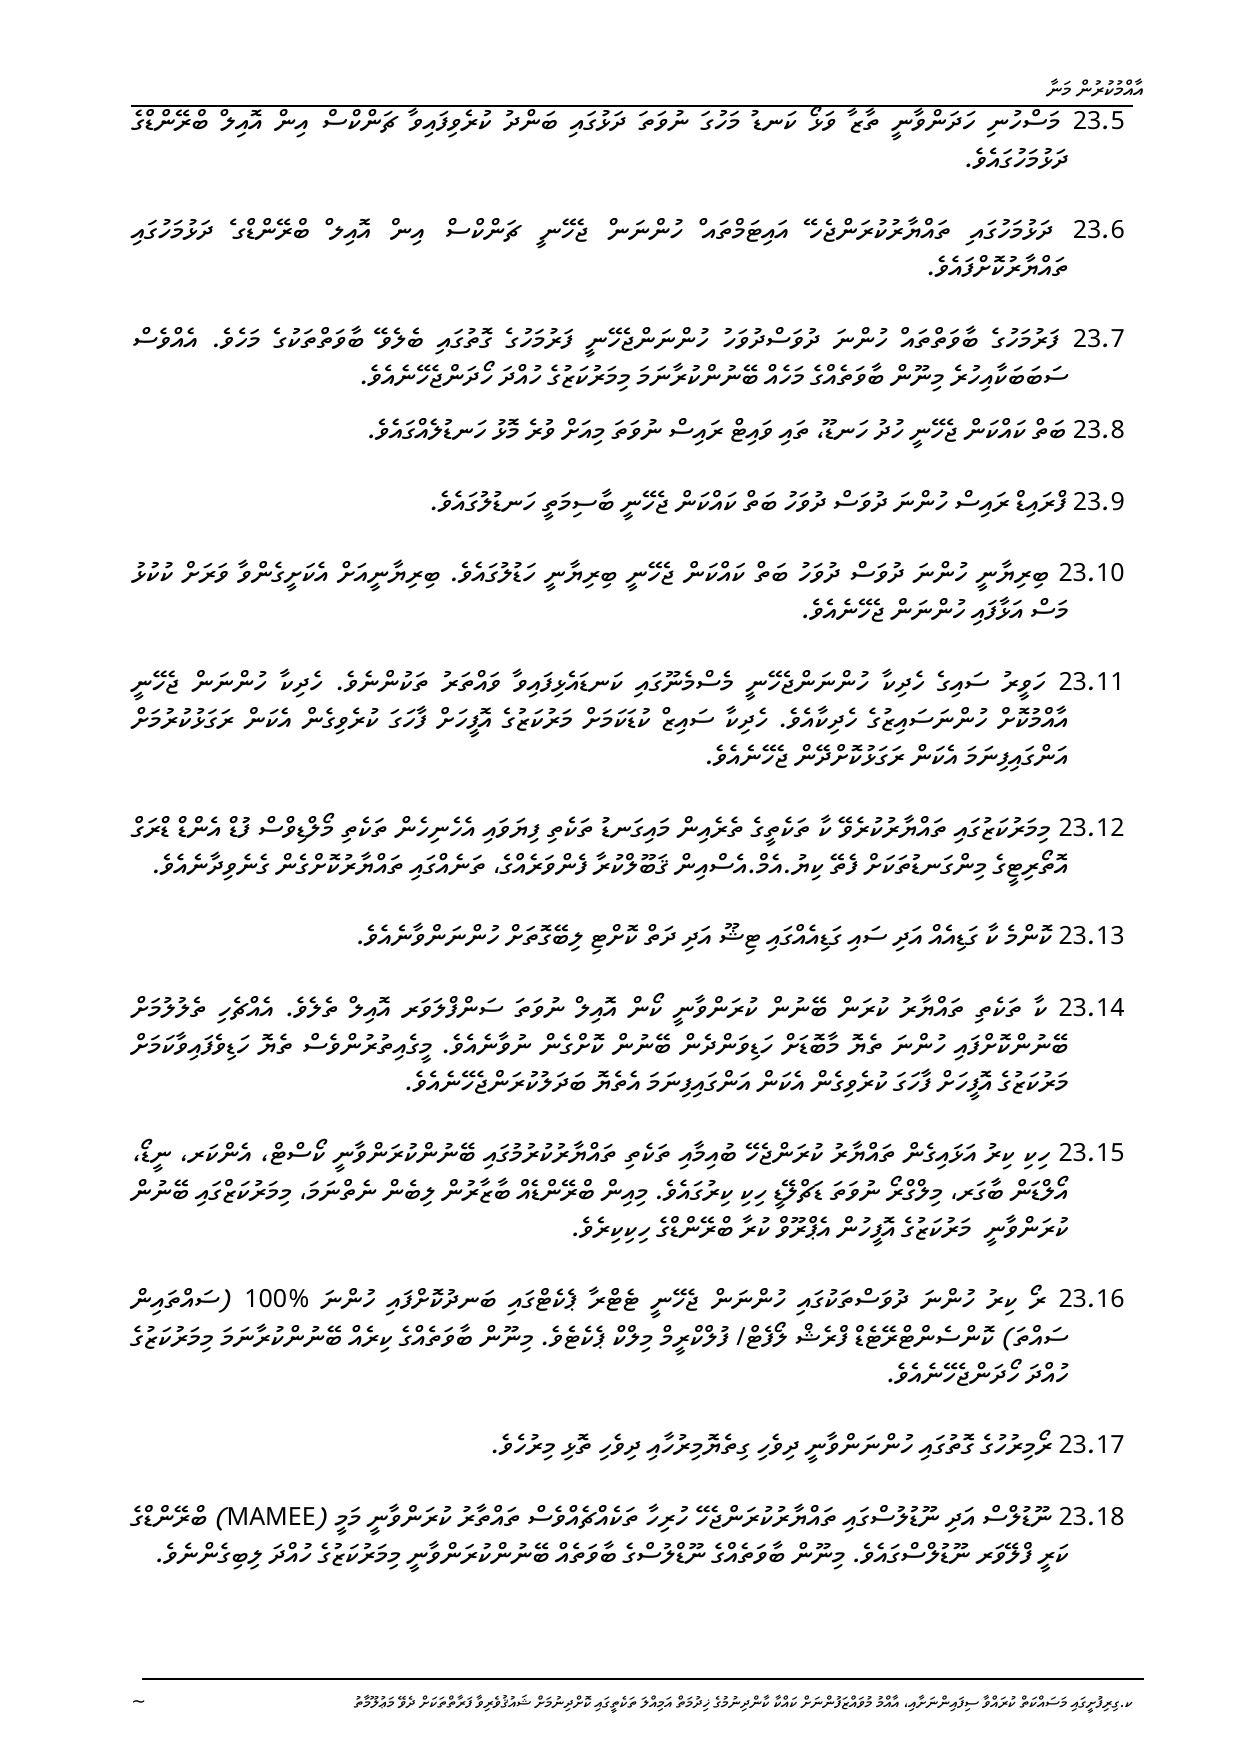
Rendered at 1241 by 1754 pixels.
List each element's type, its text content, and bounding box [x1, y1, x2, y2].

list 23.5 މަސްހުނި ހަދަންވާނީ ތާޒާ ވަޅޯ ކަނޑު މަހުގަ ނުވަތަ ދަޅުގައި ބަންދު ކުރެވިފައިވާ ޗަންކްސް އިން އޮއިލް ބްރޭންޑްގެ ދަޅުމަހުގައެވެ. [131, 103, 1125, 178]
list 23.8 ބަތް ކައްކަން ޖެހޭނީ ހުދު ހަނޑޫ، ތައި ވައިޓް ރައިސް ނުވަތަ މިއަށް ވުރެ މޮޅު ހަނޑުލެއްގައެވެ. [131, 412, 1125, 449]
list 23.9 ފްރައިޑް ރައިސް ހުންނަ ދުވަސް ދުވަހު ބަތް ކައްކަން ޖެހޭނީ ބާސިމަތީ ހަނޑުލުގައެވެ. [131, 483, 1125, 521]
list 23.6 ދަޅުމަހުގައި ތައްޔާރުކުރަންޖެހޭ އައިޓަމްތައް ހުންނަން ޖެހޭނީ ޗަންކްސް އިން އޮއިލް ބްރޭންޑްގެ ދަޅުމަހުގައި ތައްޔާރުކޮށްފައެވެ. [131, 212, 1125, 286]
list 23.16 ރޯ ކިރު ހުންނަ ދުވަސްތަކުގައި ހުންނަން ޖެހޭނީ ޓެޓްރާ ޕެކެޓްގައި ބަނދުކޮށްފައި ހުންނަ %100 (ސައްތައިން ސައްތަ) ކޮންސެންޓްރޭޓެޑް ފްރެޝް ލޯފެޓް/ ފުލްކްރީމް މިލްކް ޕެކެޓެވެ. މިނޫން ބާވަތެއްގެ ކިރެއް ބޭނުންކުރާނަމަ މިމަރުކަޒުގެ ހުއްދަ ހޯދަންޖެހޭނެއެވެ. [131, 1281, 1125, 1393]
list 23.12 މިމަރުކަޒުގައި ތައްޔާރުކުރެވޭ ކާ ތަކެތީގެ ތެރެއިން މައިގަނޑު ތަކެތި ފިޔަވައި އެހެނިހެން ތަކެތި މޯލްޑިވްސް ފުޑް އެންޑް ޑްރަގް އޮތޯރިޓީގެ މިންގަނޑުތަކަށް ފެތޭ ކިޔު.އެމް.އެސްއިން ޤަބޫލްކުރާ ފެންވަރެއްގެ، ތަނެއްގައި ތައްޔާރުކޮށްގެން ގެނެވިދާނެއެވެ. [131, 809, 1125, 884]
list 23.14 ކާ ތަކެތި ތައްޔާރު ކުރަން ބޭނުން ކުރަންވާނީ ކޯން އޮއިލް ނުވަތަ ސަންފްލަވަރ އޮއިލް ތެލެވެ. އެއްޗެހި ތެލުލުމަށް ބޭނުންކޮށްފައި ހުންނަ ތެޔޮ މާބޮޑަށް ހަޑިވަންދެން ބޭނުން ކޮށްގެން ނުވާނެއެވެ. މީގެއިތުރުންވެސް ތެޔޮ ހަޑިވެފައިވާކަމަށް މަރުކަޒުގެ އޮފީހަށް ފާހަގަ ކުރެވިގެން އެކަން އަންގައިފިނަމަ އެތެޔޮ ބަދަލުކުރަންޖެހޭނެއެވެ. [131, 989, 1125, 1101]
list 23.17 ރޯމިރުހުގެ ގޮތުގައި ހުންނަންވާނީ ދިވެހި ގިތެޔޮމިރުހާއި ދިވެހި ތޮޅި މިރުހެވެ. [131, 1427, 1125, 1464]
list 23.18 ނޫޑުލްސް އަދި ނޫޑުލުސްގައި ތައްޔާރުކުރަންޖެހޭ ހުރިހާ ތަކެއްޗެއްވެސް ތައްތާރު ކުރަންވާނީ މަމީ (MAMEE) ބްރޭންޑްގެ ކަރީ ފްލޭވަރ ނޫޑުލްސްގައެވެ. މިނޫން ބާވަތެއްގެ ނޫޑްލުސްގެ ބާވަތެއް ބޭނުންކުރަންވާނީ މިމަރުކަޒުގެ ހުއްދަ ލިބިގެންނެވެ. [131, 1498, 1125, 1573]
list 23.11 ހަވީރު ސައިގެ ހެދިކާ ހުންނަންޖެހޭނީ މެސްމެނޫގައި ކަނޑައެޅިފައިވާ ވައްތަރު ތަކުންނެވެ. ހެދިކާ ހުންނަން ޖެހޭނީ އާއްމުކޮށް ހުންނަސައިޒުގެ ހެދިކާއެވެ. ހެދިކާ ސައިޒް ކުޑަކަމަށް މަރުކަޒުގެ އޮފީހަށް ފާހަގަ ކުރެވިގެން އެކަން ރަގަޅުކުރުމަށް އަންގައިފިނަމަ އެކަން ރަގަޅުކޮށްދޭން ޖެހޭނެއެވެ. [131, 663, 1125, 775]
list 23.7 ފަރުމަހުގެ ބާވަތްތައް ހުންނަ ދުވަސްދުވަހު ހުންނަންޖެހޭނީ ފަރުމަހުގެ ގޮތުގައި ބެލެވޭ ބާވަތްތަކުގެ މަހެވެ. އެއްވެސް ސަބަބަކާއިހުރެ މިނޫން ބާވަތެއްގެ މަހެއް ބޭނުންކުރާނަމަ މިމަރުކަޒުގެ ހުއްދަ ހޯދަންޖެހޭނެއެވެ. [131, 320, 1125, 395]
list 23.13 ކޮންމެ ކާ ގަޑިއެއް އަދި ސައި ގަޑިއެއްގައި ޓިޝޫ އަދި ދަތް ކޮށްޓި ލިބޭގޮތަށް ހުންނަންވާނެއެވެ. [131, 918, 1125, 955]
list 23.15 ހިކި ކިރު އަޅައިގެން ތައްޔާރު ކުރަންޖެހޭ ބުއިމާއި ތަކެތި ތައްޔާރުކުރުމުގައި ބޭނުންކުރަންވާނީ ކޯސްޓް، އެންކަރ، ނީޑޯ، އޯލްޑަން ބާގަރ، މިލްގްރޯ ނުވަތަ ޑަޗްލޭޑީ ހިކި ކިރުގައެވެ. މިއިން ބްރޭންޑެއް ބާޒާރުން ލިބެން ނެތްނަމަ، މިމަރުކަޒްގައި ބޭނުން ކުރަންވާނީ މަރުކަޒުގެ އޮފީހުން އެޕްރޫވް ކުރާ ބްރޭންޑްގެ ހިކިކިރެވެ. [131, 1135, 1125, 1247]
list 23.10 ބިރިޔާނީ ހުންނަ ދުވަސް ދުވަހު ބަތް ކައްކަން ޖެހޭނީ ބިރިޔާނީ ހަޑުލުގައެވެ. ބިރިޔާނީއަށް އެކަށީގެންވާ ވަރަށް ކުކުޅު މަސް އަޅާފައި ހުންނަން ޖެހޭނެއެވެ. [131, 554, 1125, 629]
